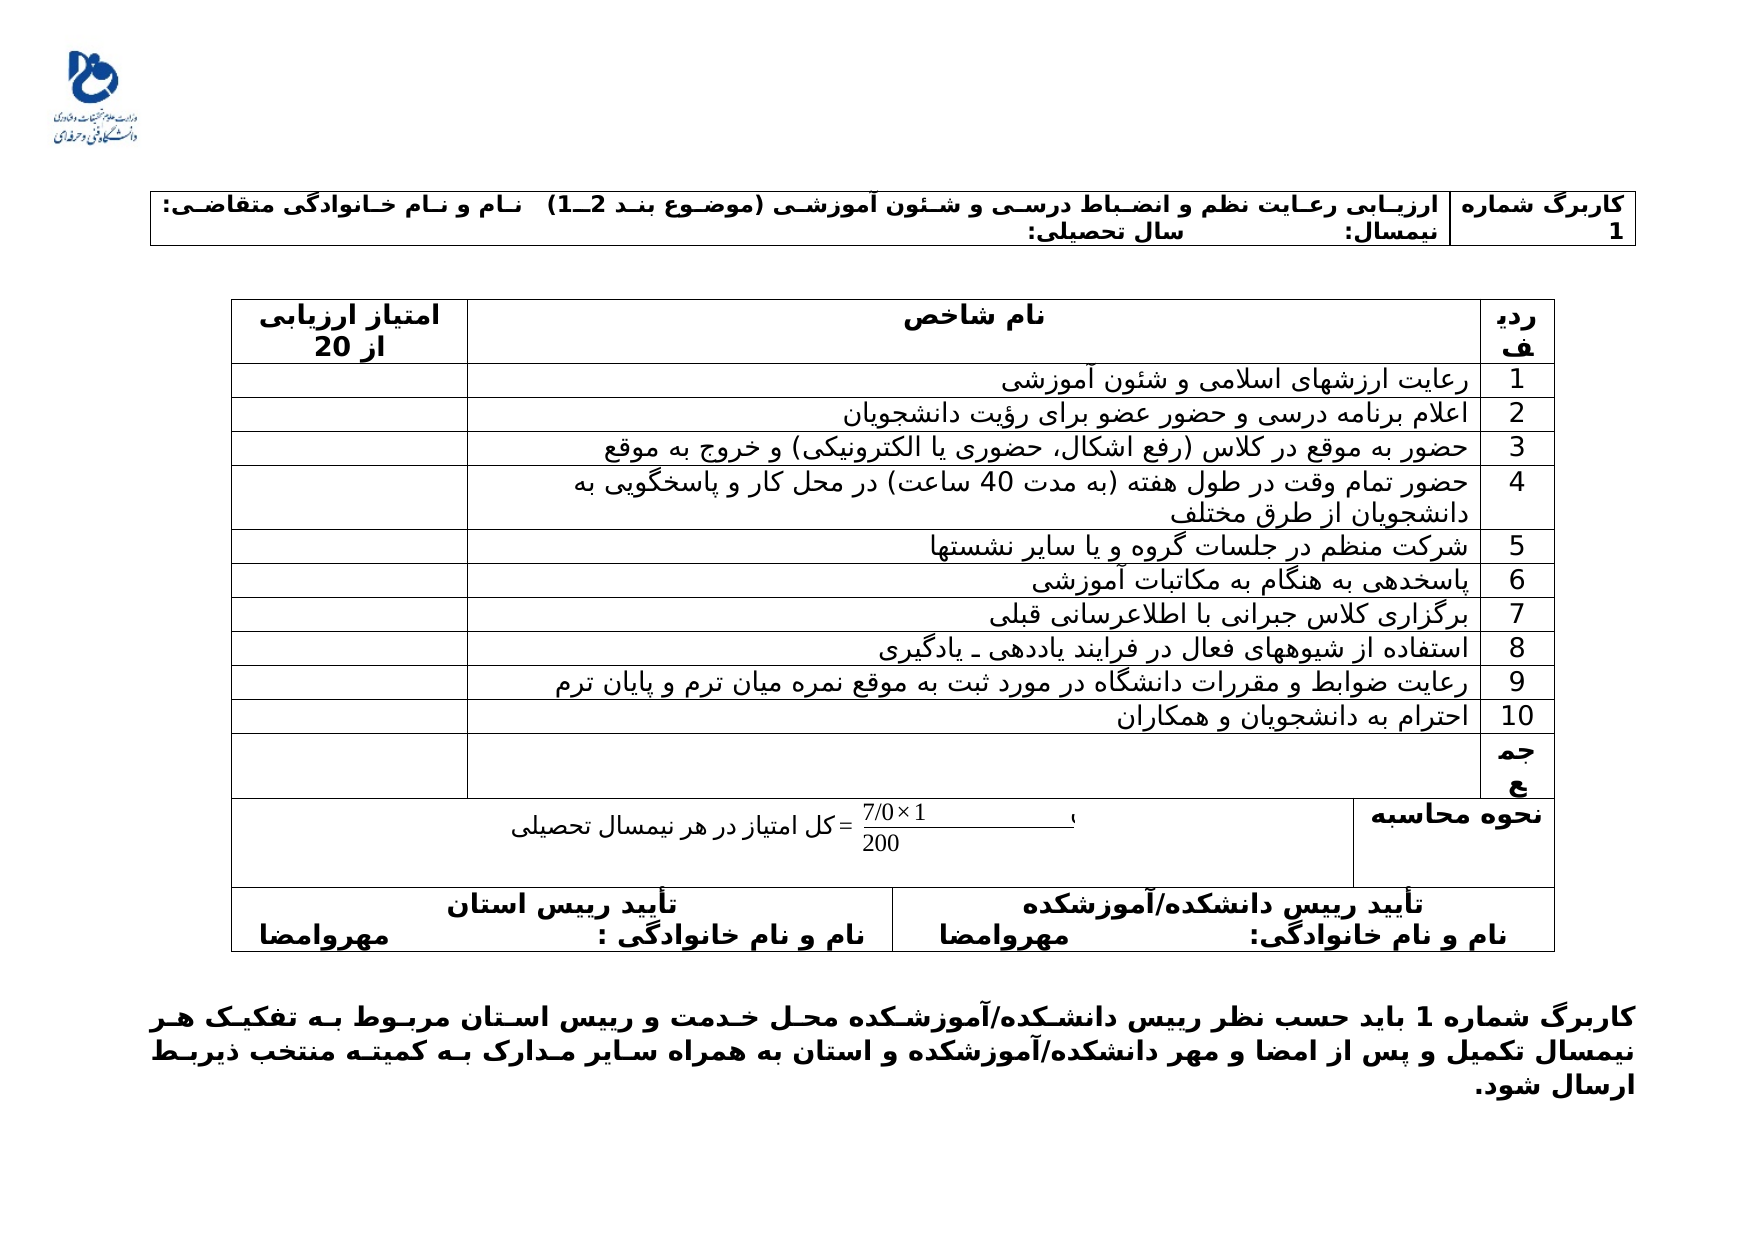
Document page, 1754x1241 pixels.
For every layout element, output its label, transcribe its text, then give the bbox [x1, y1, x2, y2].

table_cell برگزاری کلاس جبرانی با اطلاعرسانی قبلی [468, 598, 1480, 631]
table_cell 4 [1481, 466, 1554, 529]
table_cell پاسخدهی به هنگام به مکاتبات آموزشی [468, 564, 1480, 597]
table_cell [232, 364, 467, 397]
table_header ارزیابی رعایت نظم و انضباط درسی و شئون آموزشی (موضوع بند 2ـ1) نام و نام خانوادگی متقاضی: نیمسال: سال تحصیلی: [151, 192, 1449, 245]
table_cell [468, 734, 1480, 797]
table_cell تأیید رییس استان نام و نام خانوادگی : مهروامضا [232, 888, 892, 951]
table_cell حضور تمام وقت در طول هفته (به مدت 40 ساعت) در محل کار و پاسخگویی به دانشجویان از طرق مختلف [468, 466, 1480, 529]
table_header امتیاز ارزیابی از 20 [232, 300, 467, 363]
table_cell [232, 734, 467, 797]
table_cell جمع [1481, 734, 1554, 797]
table_cell رعایت ضوابط و مقررات دانشگاه در مورد ثبت به موقع نمره میان ترم و پایان ترم [468, 666, 1480, 699]
text کاربرگ شماره 1 باید حسب نظر رییس دانشکده/آموزشکده محل خدمت و رییس استان مربوط به تفکیک هر نیمسال تکمیل و پس از امضا و مهر دانشکده/آموزشکده و استان به همراه سایر مدارک به کمیته منتخب ذیربط ارسال شود. [150, 1001, 1636, 1101]
table_cell [232, 598, 467, 631]
table_cell 5 [1481, 530, 1554, 563]
table_cell [232, 666, 467, 699]
table_cell احترام به دانشجویان و همکاران [468, 700, 1480, 733]
table_cell [232, 799, 1353, 887]
table_cell [232, 700, 467, 733]
table_cell [232, 632, 467, 665]
table_cell تأیید رییس دانشکده/آموزشکده نام و نام خانوادگی: مهروامضا [893, 888, 1554, 951]
table_cell نحوه محاسبه [1354, 799, 1554, 887]
table_cell 2 [1481, 398, 1554, 431]
table_header نام شاخص [468, 300, 1480, 363]
table_cell 1 [1481, 364, 1554, 397]
table_cell شرکت منظم در جلسات گروه و یا سایر نشستها [468, 530, 1480, 563]
table_cell استفاده از شیوههای فعال در فرایند یاددهی ـ یادگیری [468, 632, 1480, 665]
table_cell [232, 530, 467, 563]
table_cell 3 [1481, 432, 1554, 465]
table_header ردیف [1481, 300, 1554, 363]
table_cell [232, 466, 467, 529]
table_cell 10 [1481, 700, 1554, 733]
table_cell اعلام برنامه درسی و حضور عضو برای رؤیت دانشجویان [468, 398, 1480, 431]
table_cell رعایت ارزشهای اسلامی و شئون آموزشی [468, 364, 1480, 397]
picture [11, 0, 180, 191]
table_cell حضور به موقع در کلاس (رفع اشکال، حضوری یا الکترونیکی) و خروج به موقع [468, 432, 1480, 465]
table_cell [232, 564, 467, 597]
table_cell 8 [1481, 632, 1554, 665]
table_header کاربرگ شماره 1 [1451, 192, 1635, 245]
table_cell 6 [1481, 564, 1554, 597]
table_cell 7 [1481, 598, 1554, 631]
table_cell 9 [1481, 666, 1554, 699]
table_cell [232, 398, 467, 431]
table_cell [232, 432, 467, 465]
